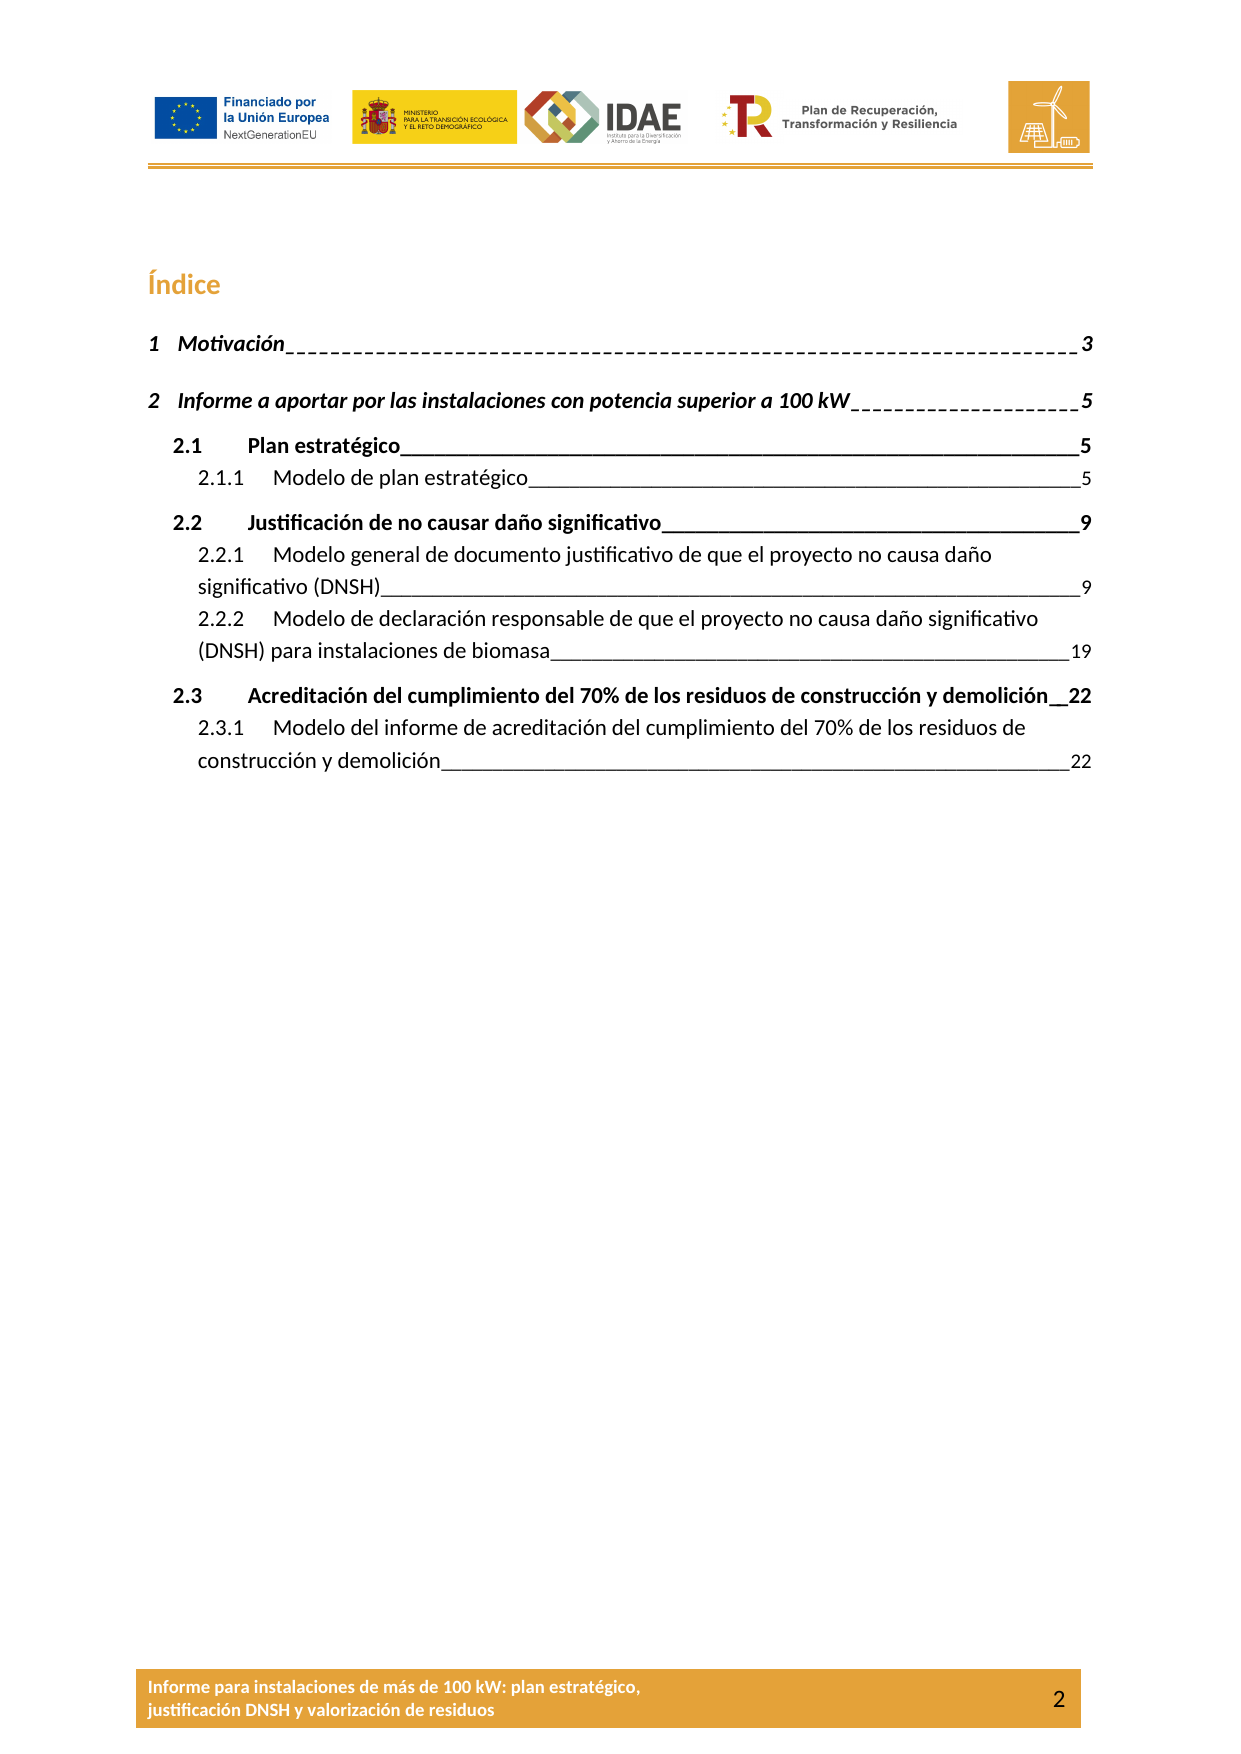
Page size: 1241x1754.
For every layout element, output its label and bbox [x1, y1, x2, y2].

picture [352, 90, 689, 144]
picture [1008, 81, 1090, 153]
picture [150, 90, 332, 144]
picture [714, 90, 964, 144]
